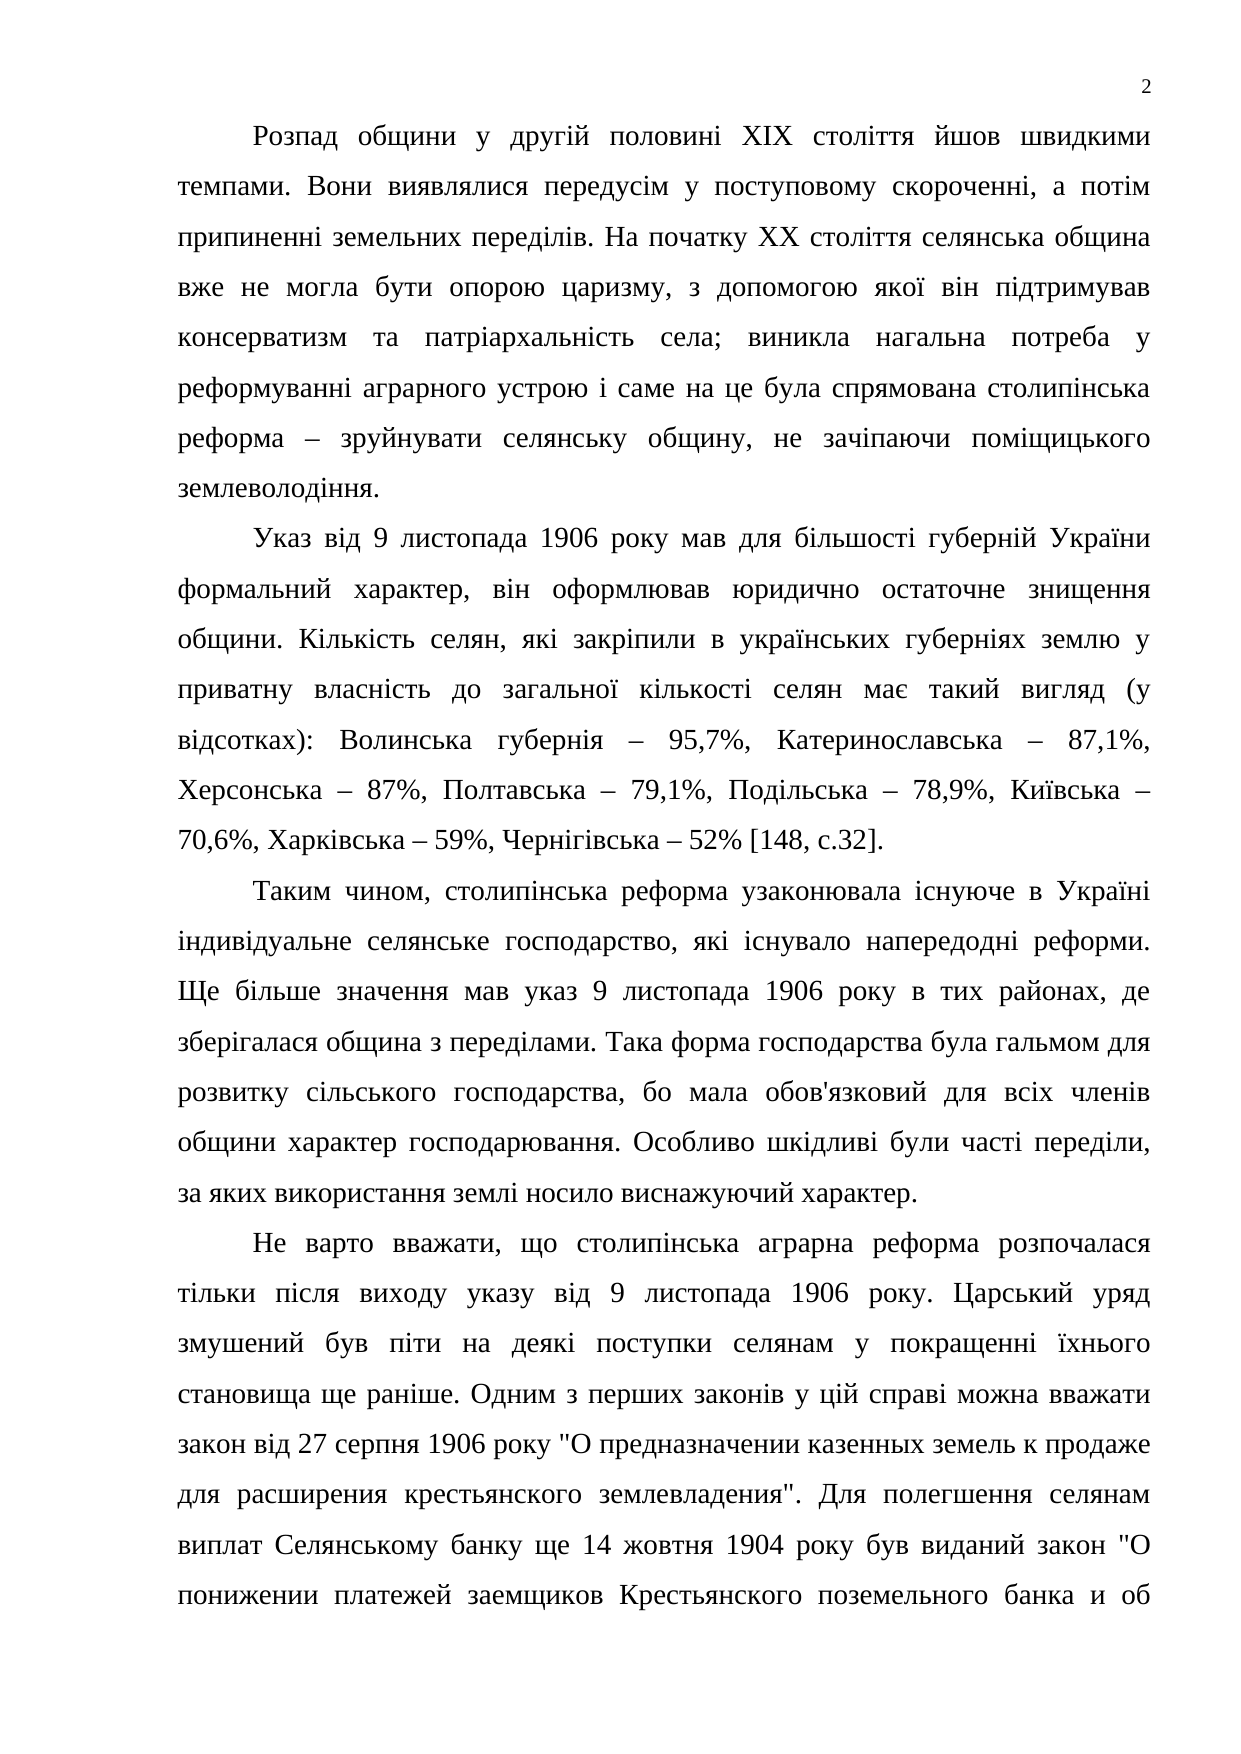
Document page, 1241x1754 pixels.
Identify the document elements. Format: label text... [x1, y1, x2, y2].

text Указ від 9 листопада 1906 року мав для більшості губерній України формальний характер, він оформлював юридично остаточне знищення общини. Кількість селян, які закріпили в українських губерніях землю у приватну власність до загальної кількості селян має такий вигляд (у відсотках): Волинська губернія – 95,7%, Катеринославська – 87,1%, Херсонська – 87%, Полтавська – 79,1%, Подільська – 78,9%, Київська – 70,6%, Харківська – 59%, Чернігівська – 52% [148, c.32]. [177, 521, 1152, 856]
text Таким чином, столипінська реформа узаконювала існуюче в Україні індивідуальне селянське господарство, які існувало напередодні реформи. Ще більше значення мав указ 9 листопада 1906 року в тих районах, де зберігалася община з переділами. Така форма господарства була гальмом для розвитку сільського господарства, бо мала обов'язковий для всіх членів общини характер господарювання. Особливо шкідливі були часті переділи, за яких використання землі носило виснажуючий характер. [177, 873, 1152, 1208]
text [177, 1225, 1152, 1611]
text Розпад общини у другій половині ХІХ століття йшов швидкими темпами. Вони виявлялися передусім у поступовому скороченні, а потім припиненні земельних переділів. На початку ХХ століття селянська община вже не могла бути опорою царизму, з допомогою якої він підтримував консерватизм та патріархальність села; виникла нагальна потреба у реформуванні аграрного устрою і саме на це була спрямована столипінська реформа – зруйнувати селянську общину, не зачіпаючи поміщицького землеволодіння. [177, 118, 1152, 504]
